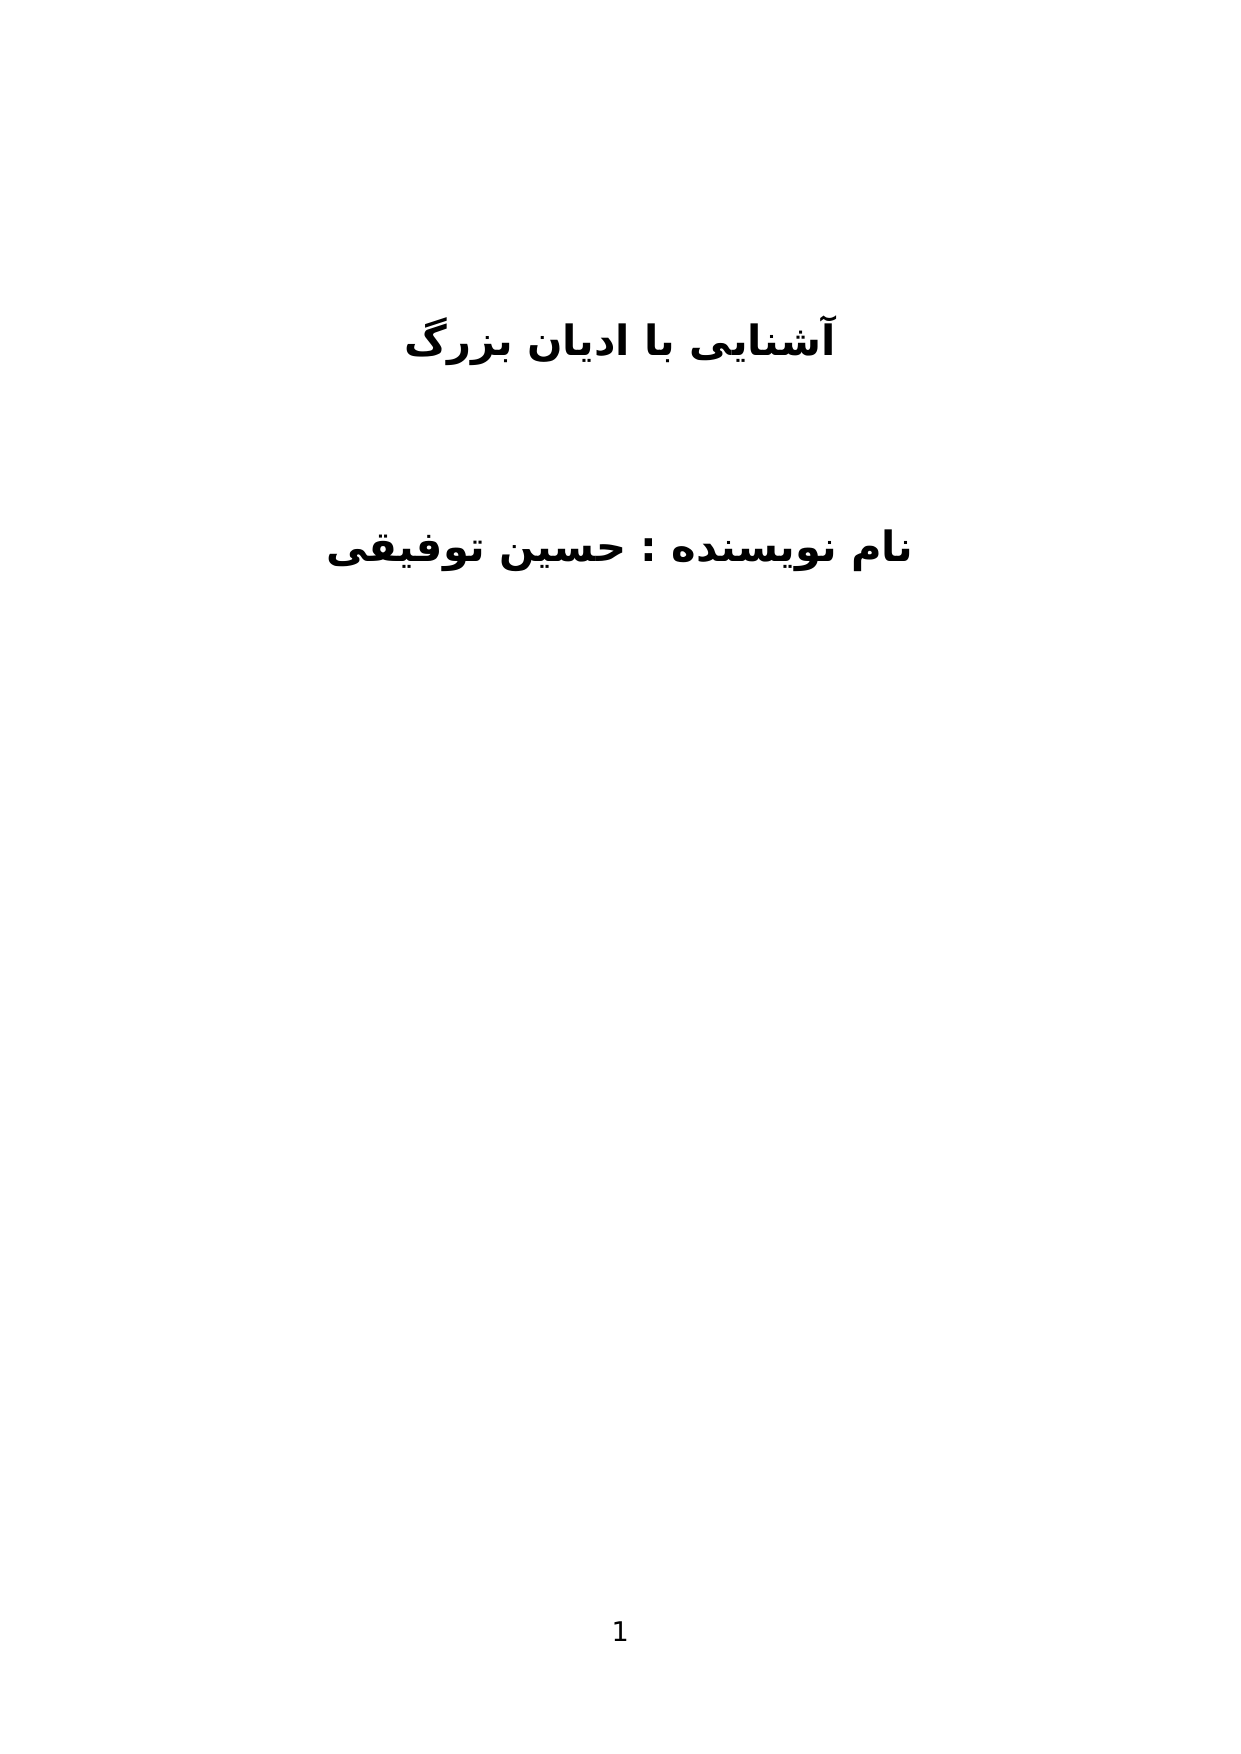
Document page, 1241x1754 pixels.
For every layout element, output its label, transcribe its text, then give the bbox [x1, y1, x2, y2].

text نام نويسنده : حسين توفيقى [236, 522, 1004, 571]
text آشنايى با اديان بزرگ [236, 317, 1004, 366]
